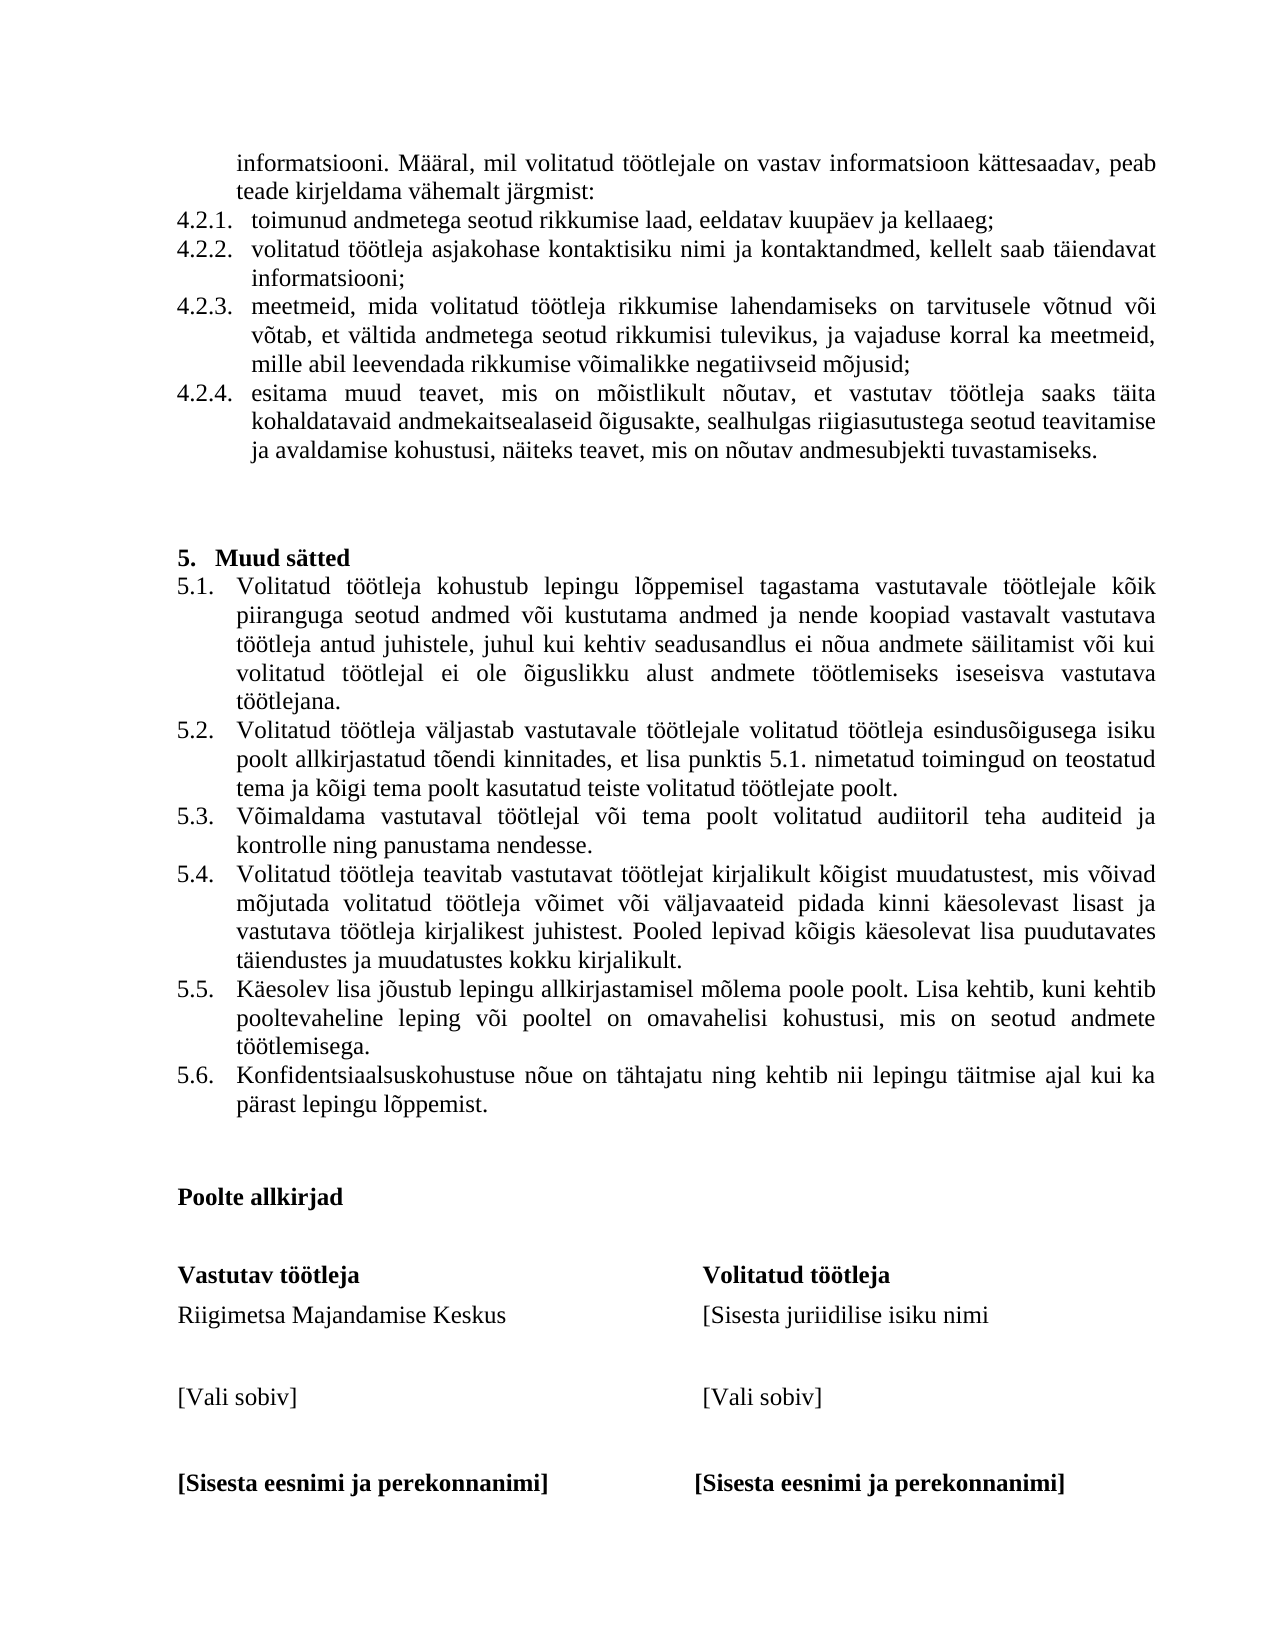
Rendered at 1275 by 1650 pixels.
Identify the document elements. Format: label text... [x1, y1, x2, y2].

list Võimaldama vastutaval töötlejal või tema poolt volitatud audiitoril teha auditeid ja kontrolle ning panustama nendesse. [177, 801, 1157, 859]
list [177, 148, 1157, 205]
list volitatud töötleja asjakohase kontaktisiku nimi ja kontaktandmed, kellelt saab täiendavat informatsiooni; [177, 234, 1157, 291]
list Volitatud töötleja teavitab vastutavat töötlejat kirjalikult kõigist muudatustest, mis võivad mõjutada volitatud töötleja võimet või väljavaateid pidada kinni käesolevast lisast ja vastutava töötleja kirjalikest juhistest. Pooled lepivad kõigis käesolevat lisa puudutavates täiendustes ja muudatustes kokku kirjalikult. [177, 859, 1157, 974]
list Konfidentsiaalsuskohustuse nõue on tähtajatu ning kehtib nii lepingu täitmise ajal kui ka pärast lepingu lõppemist. [177, 1060, 1157, 1118]
text Riigimetsa Majandamise Keskus [177, 1300, 1157, 1328]
list toimunud andmetega seotud rikkumise laad, eeldatav kuupäev ja kellaaeg; [177, 205, 1157, 234]
list Muud sätted [177, 543, 1157, 571]
list esitama muud teavet, mis on mõistlikult nõutav, et vastutav töötleja saaks täita kohaldatavaid andmekaitsealaseid õigusakte, sealhulgas riigiasutustega seotud teavitamise ja avaldamise kohustusi, näiteks teavet, mis on nõutav andmesubjekti tuvastamiseks. [177, 378, 1157, 464]
text Poolte allkirjad [177, 1182, 1157, 1211]
text Vastutav töötleja Volitatud töötleja [177, 1261, 1157, 1289]
list Volitatud töötleja kohustub lepingu lõppemisel tagastama vastutavale töötlejale kõik piiranguga seotud andmed või kustutama andmed ja nende koopiad vastavalt vastutava töötleja antud juhistele, juhul kui kehtiv seadusandlus ei nõua andmete säilitamist või kui volitatud töötlejal ei ole õiguslikku alust andmete töötlemiseks iseseisva vastutava töötlejana. [177, 571, 1157, 715]
list Käesolev lisa jõustub lepingu allkirjastamisel mõlema poole poolt. Lisa kehtib, kuni kehtib pooltevaheline leping või pooltel on omavahelisi kohustusi, mis on seotud andmete töötlemisega. [177, 974, 1157, 1060]
list Volitatud töötleja väljastab vastutavale töötlejale volitatud töötleja esindusõigusega isiku poolt allkirjastatud tõendi kinnitades, et lisa punktis 5.1. nimetatud toimingud on teostatud tema ja kõigi tema poolt kasutatud teiste volitatud töötlejate poolt. [177, 715, 1157, 801]
list meetmeid, mida volitatud töötleja rikkumise lahendamiseks on tarvitusele võtnud või võtab, et vältida andmetega seotud rikkumisi tulevikus, ja vajaduse korral ka meetmeid, mille abil leevendada rikkumise võimalikke negatiivseid mõjusid; [177, 291, 1157, 378]
